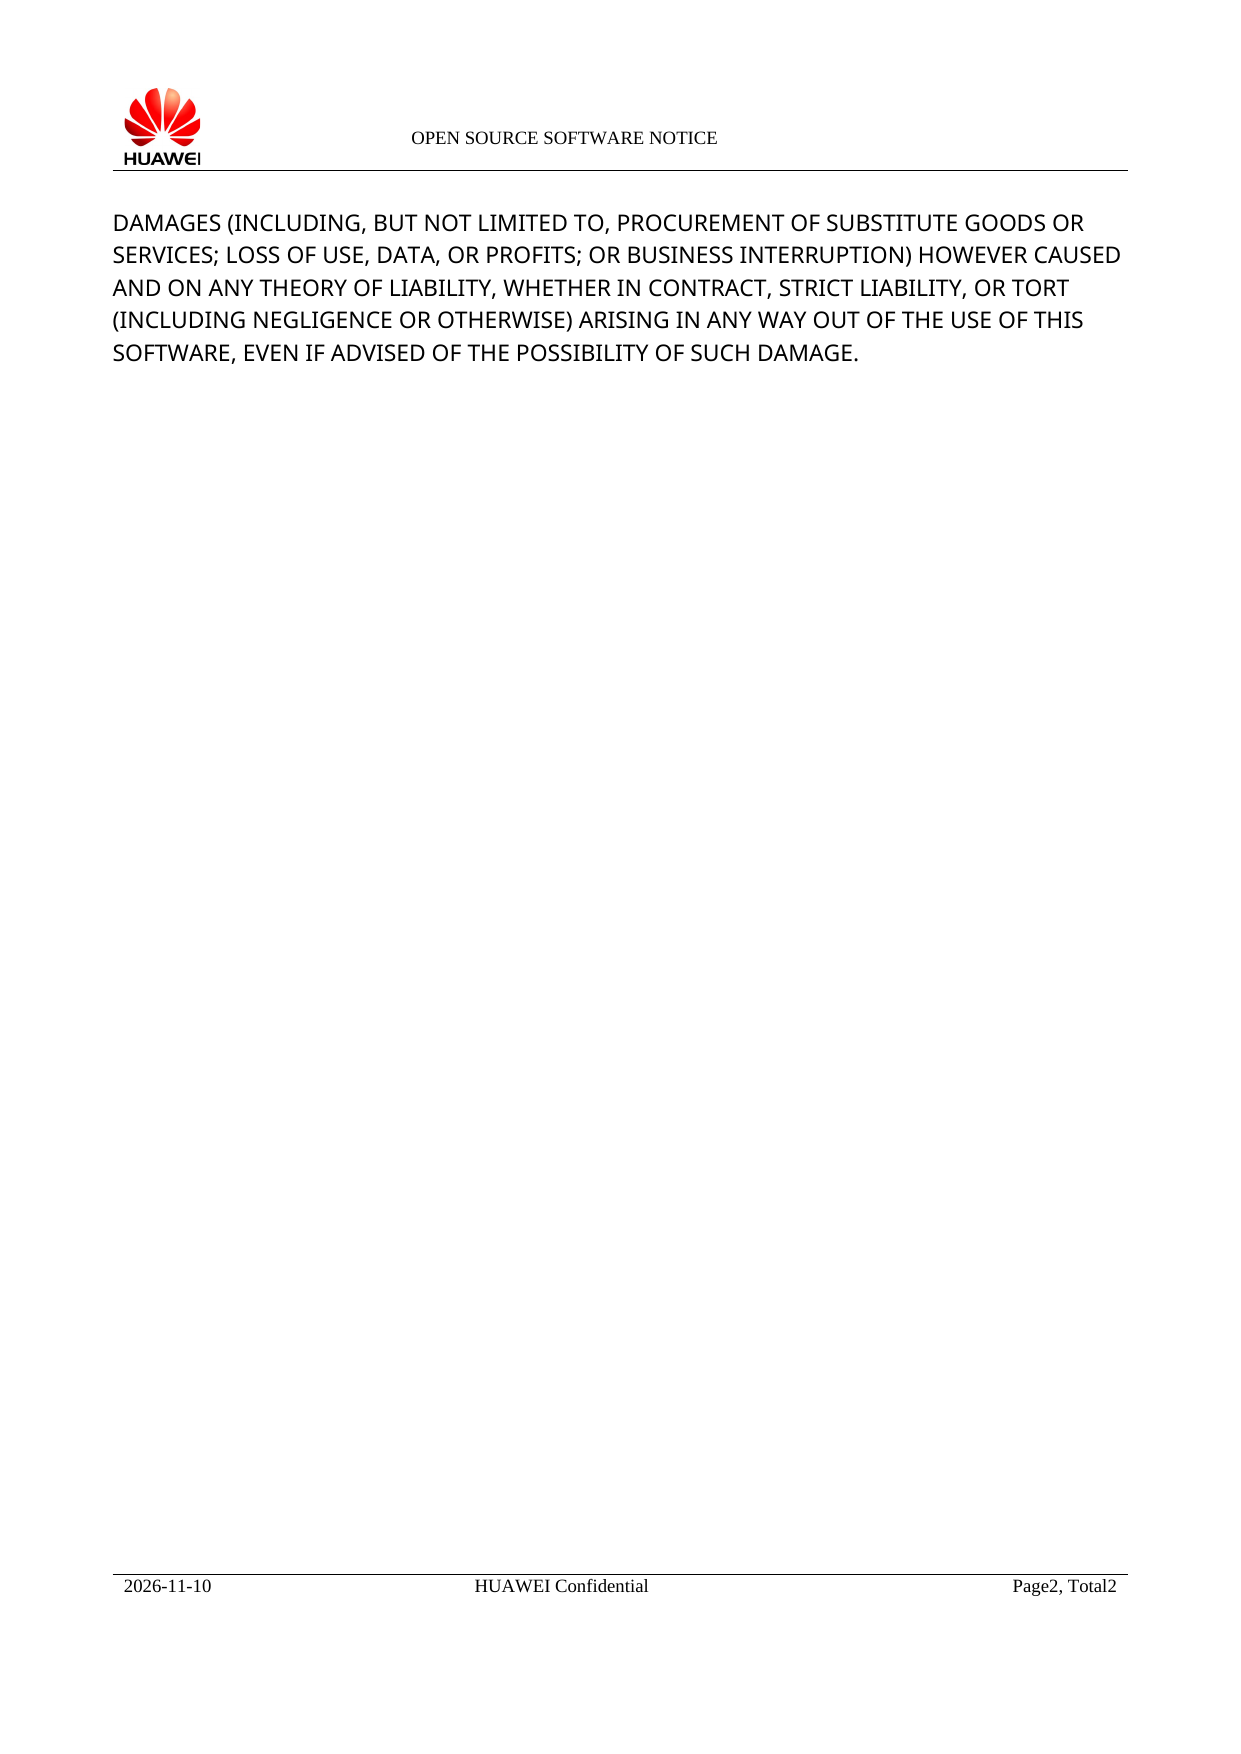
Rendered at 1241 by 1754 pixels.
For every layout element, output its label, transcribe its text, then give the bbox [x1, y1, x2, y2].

picture [124, 88, 201, 165]
